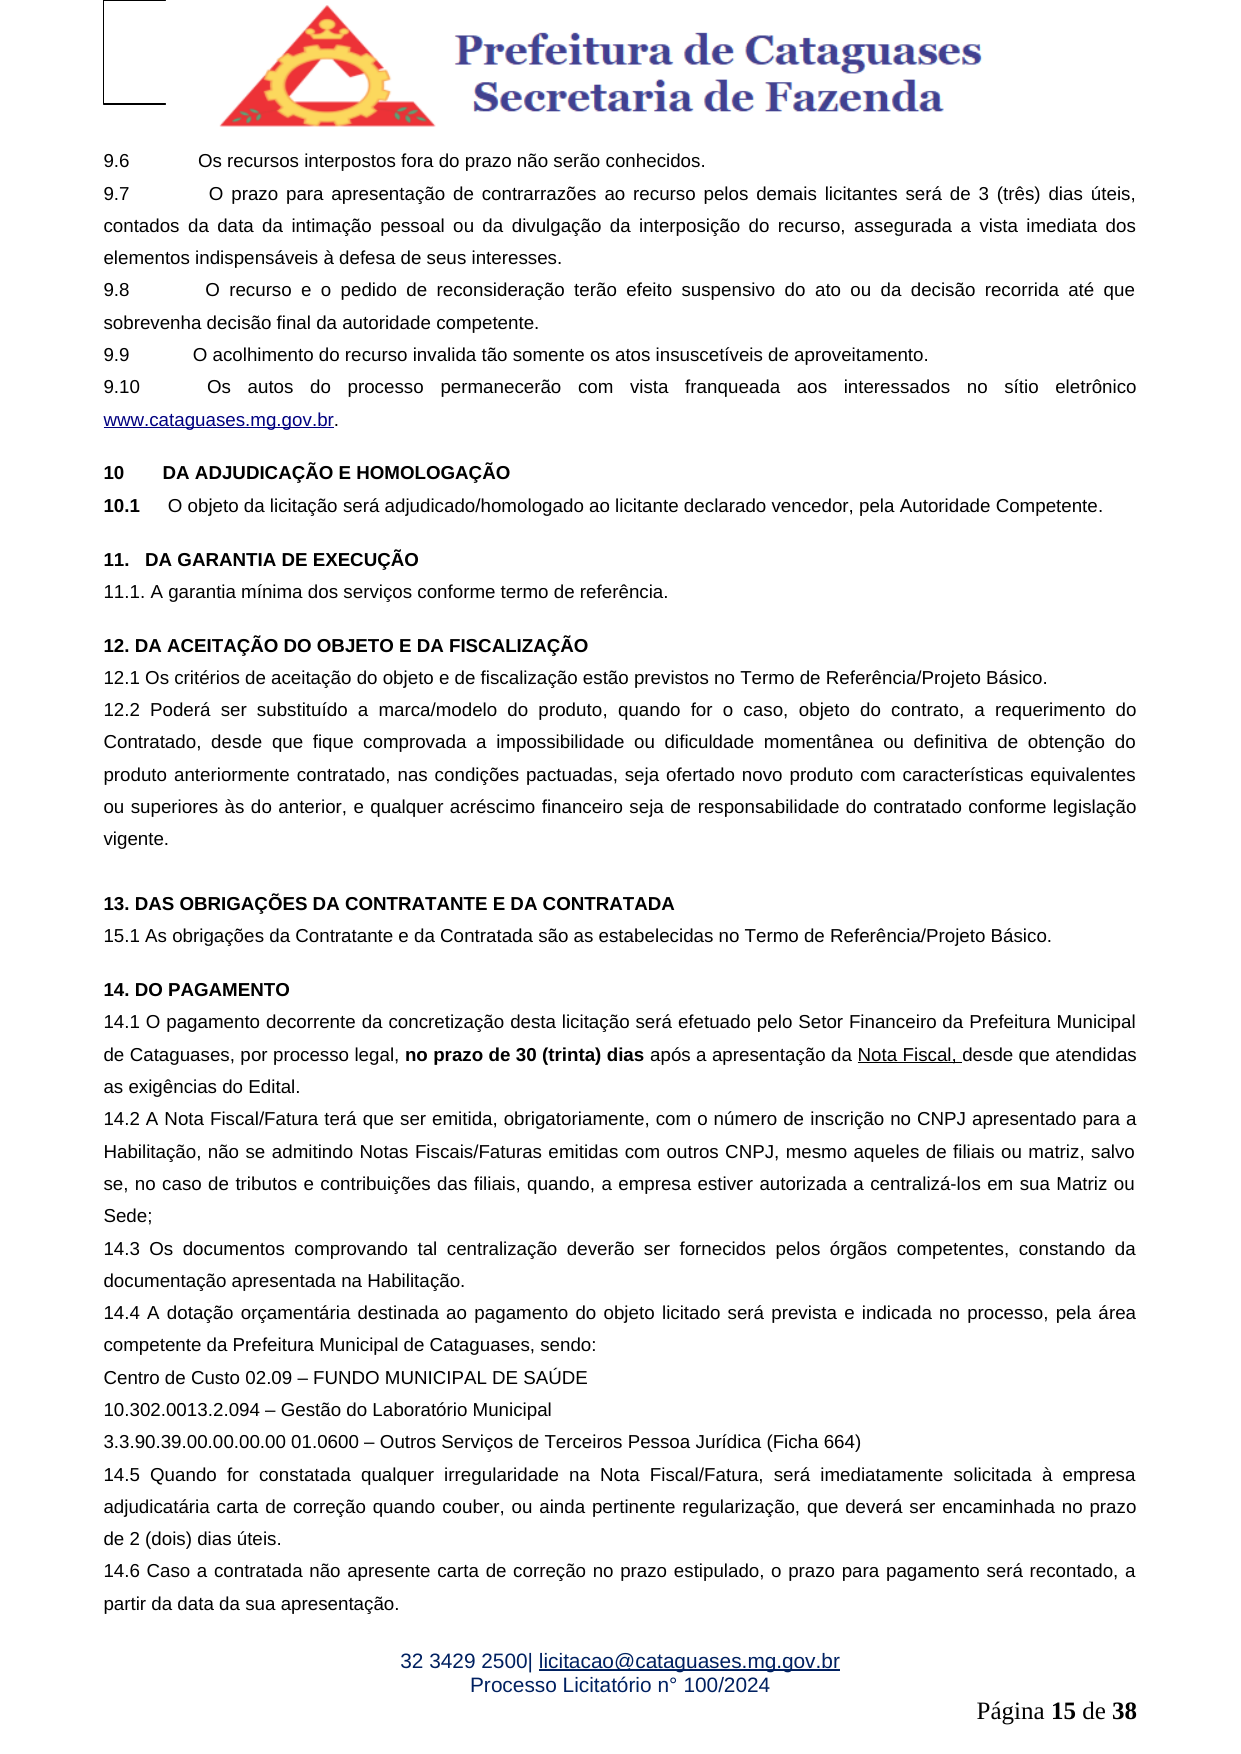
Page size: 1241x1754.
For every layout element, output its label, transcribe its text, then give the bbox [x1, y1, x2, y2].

text 15.1 As obrigações da Contratante e da Contratada são as estabelecidas no Termo de Referência/Projeto Básico. [103, 925, 1137, 947]
picture [165, 0, 1075, 148]
text 14.2 A Nota Fiscal/Fatura terá que ser emitida, obrigatoriamente, com o número de inscrição no CNPJ apresentado para a Habilitação, não se admitindo Notas Fiscais/Faturas emitidas com outros CNPJ, mesmo aqueles de filiais ou matriz, salvo se, no caso de tributos e contribuições das filiais, quando, a empresa estiver autorizada a centralizá-los em sua Matriz ou Sede; [103, 1108, 1137, 1227]
text 14. DO PAGAMENTO [103, 979, 1137, 1001]
text 14.3 Os documentos comprovando tal centralização deverão ser fornecidos pelos órgãos competentes, constando da documentação apresentada na Habilitação. [103, 1237, 1137, 1291]
list O prazo para apresentação de contrarrazões ao recurso pelos demais licitantes será de 3 (três) dias úteis, contados da data da intimação pessoal ou da divulgação da interposição do recurso, assegurada a vista imediata dos elementos indispensáveis à defesa de seus interesses. [103, 182, 1137, 268]
list Os autos do processo permanecerão com vista franqueada aos interessados no sítio eletrônico www.cataguases.mg.gov.br. [103, 376, 1137, 430]
list 14.6 Caso a contratada não apresente carta de correção no prazo estipulado, o prazo para pagamento será recontado, a partir da data da sua apresentação. [103, 1560, 1137, 1614]
text 12.2 Poderá ser substituído a marca/modelo do produto, quando for o caso, objeto do contrato, a requerimento do Contratado, desde que fique comprovada a impossibilidade ou dificuldade momentânea ou definitiva de obtenção do produto anteriormente contratado, nas condições pactuadas, seja ofertado novo produto com características equivalentes ou superiores às do anterior, e qualquer acréscimo financeiro seja de responsabilidade do contratado conforme legislação vigente. [103, 699, 1137, 850]
list 10.302.0013.2.094 – Gestão do Laboratório Municipal [103, 1399, 1137, 1420]
list O objeto da licitação será adjudicado/homologado ao licitante declarado vencedor, pela Autoridade Competente. [103, 494, 1137, 516]
text 13. DAS OBRIGAÇÕES DA CONTRATANTE E DA CONTRATADA [103, 893, 1137, 914]
list Os recursos interpostos fora do prazo não serão conhecidos. [103, 150, 1137, 172]
text 11. DA GARANTIA DE EXECUÇÃO [103, 548, 1137, 570]
list O acolhimento do recurso invalida tão somente os atos insuscetíveis de aproveitamento. [103, 344, 1137, 365]
text 12. DA ACEITAÇÃO DO OBJETO E DA FISCALIZAÇÃO [103, 634, 1137, 656]
list Centro de Custo 02.09 – FUNDO MUNICIPAL DE SAÚDE [103, 1366, 1137, 1388]
text 12.1 Os critérios de aceitação do objeto e de fiscalização estão previstos no Termo de Referência/Projeto Básico. [103, 667, 1137, 688]
text 11.1. A garantia mínima dos serviços conforme termo de referência. [103, 581, 1137, 602]
list 14.5 Quando for constatada qualquer irregularidade na Nota Fiscal/Fatura, será imediatamente solicitada à empresa adjudicatária carta de correção quando couber, ou ainda pertinente regularização, que deverá ser encaminhada no prazo de 2 (dois) dias úteis. [103, 1463, 1137, 1549]
text 14.4 A dotação orçamentária destinada ao pagamento do objeto licitado será prevista e indicada no processo, pela área competente da Prefeitura Municipal de Cataguases, sendo: [103, 1302, 1137, 1356]
list 3.3.90.39.00.00.00.00 01.0600 – Outros Serviços de Terceiros Pessoa Jurídica (Ficha 664) [103, 1431, 1137, 1453]
list DA ADJUDICAÇÃO E HOMOLOGAÇÃO [103, 462, 1137, 484]
text 14.1 O pagamento decorrente da concretização desta licitação será efetuado pelo Setor Financeiro da Prefeitura Municipal de Cataguases, por processo legal, no prazo de 30 (trinta) dias após a apresentação da Nota Fiscal, desde que atendidas as exigências do Edital. [103, 1011, 1137, 1097]
list O recurso e o pedido de reconsideração terão efeito suspensivo do ato ou da decisão recorrida até que sobrevenha decisão final da autoridade competente. [103, 279, 1137, 333]
